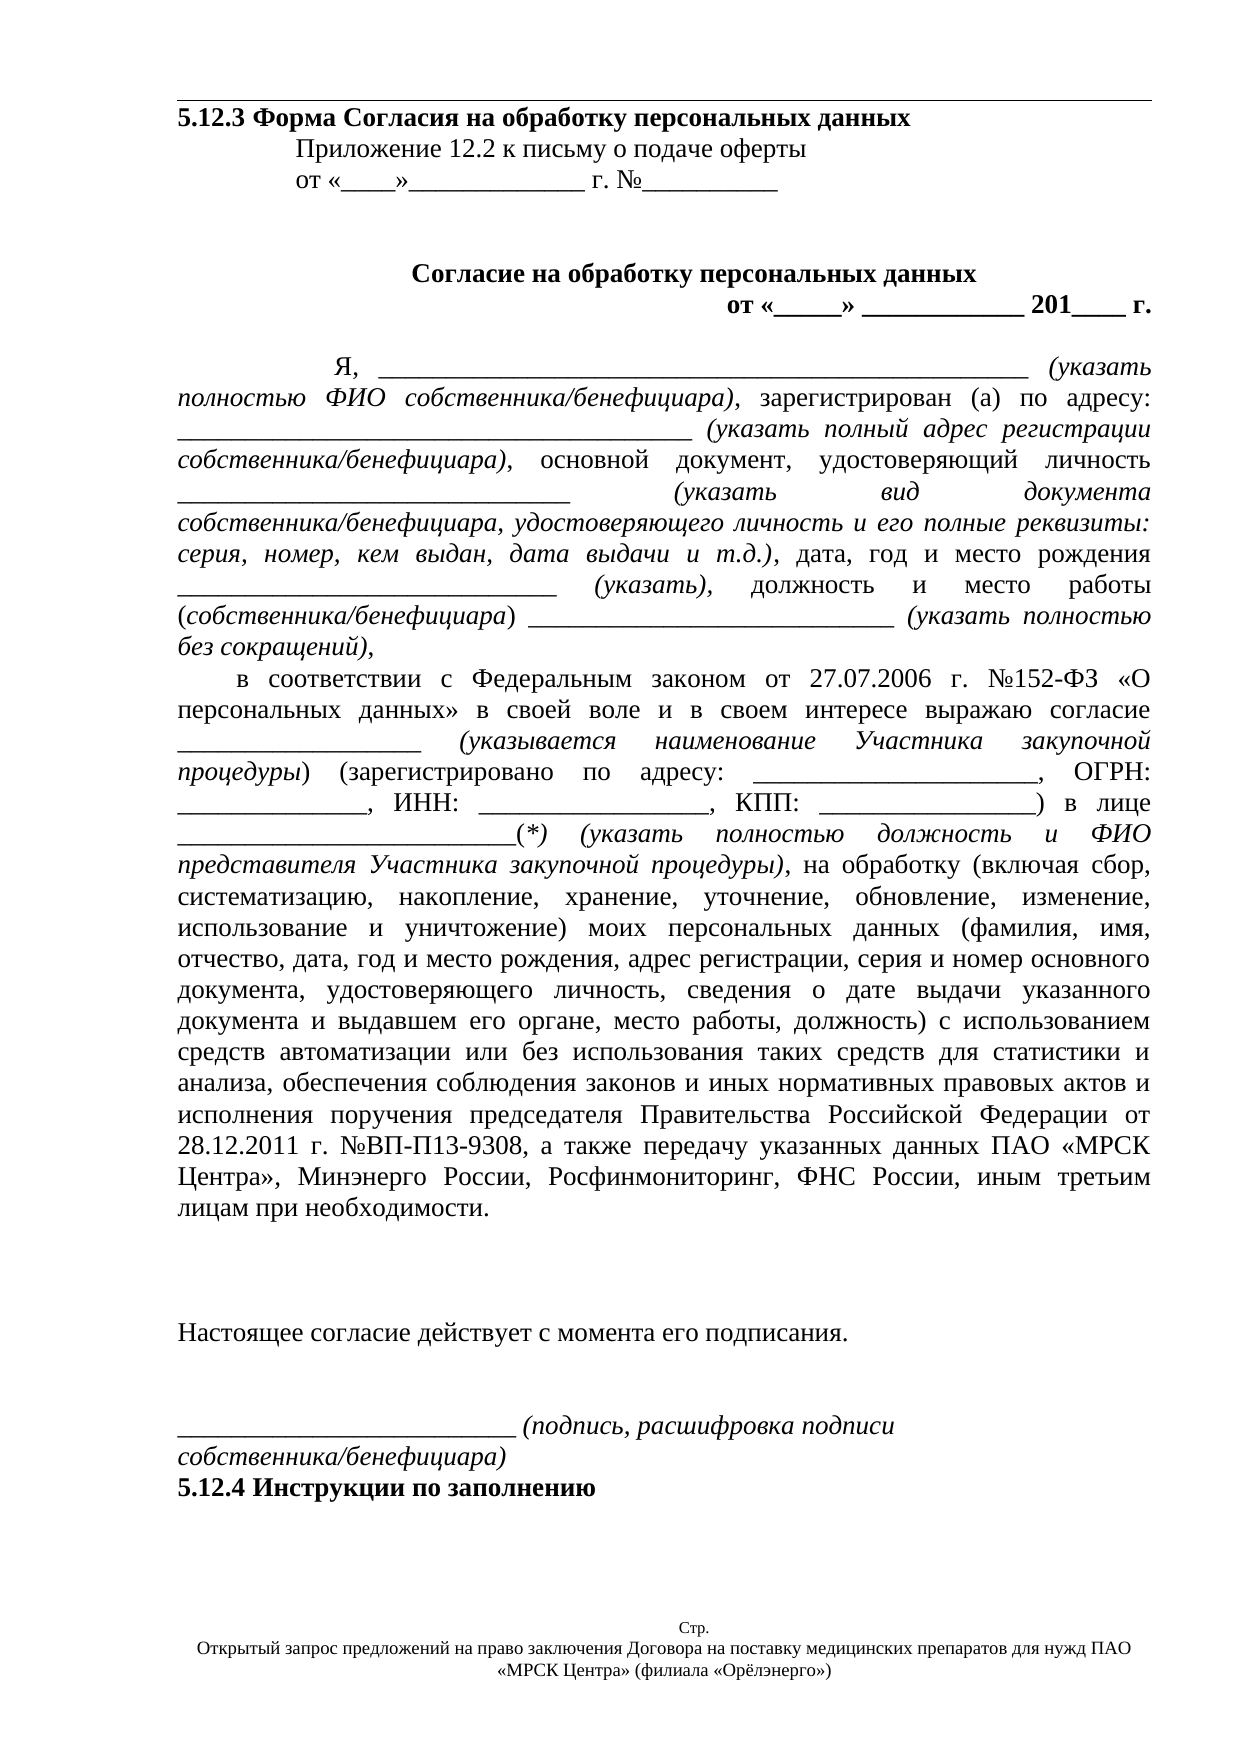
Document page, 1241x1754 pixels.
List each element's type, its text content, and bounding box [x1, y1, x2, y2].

text Согласие на обработку персональных данных [177, 257, 1152, 288]
subtitle Инструкции по заполнению [177, 1471, 1152, 1503]
text от «_____» ____________ 201____ г. [177, 288, 1152, 319]
text Я, ________________________________________________ (указать полностью ФИО собственника/бенефициара), зарегистрирован (а) по адресу: ______________________________________ (указать полный адрес регистрации собственника/бенефициара), основной документ, удостоверяющий личность _____________________________ (указать вид документа собственника/бенефициара, удостоверяющего личность и его полные реквизиты: серия, номер, кем выдан, дата выдачи и т.д.), дата, год и место рождения ____________________________ (указать), должность и место работы (собственника/бенефициара) ___________________________ (указать полностью без сокращений), [177, 350, 1152, 662]
text в соответствии с Федеральным законом от 27.07.2006 г. №152-ФЗ «О персональных данных» в своей воле и в своем интересе выражаю согласие __________________ (указывается наименование Участника закупочной процедуры) (зарегистрировано по адресу: _____________________, ОГРН: ______________, ИНН: _________________, КПП: ________________) в лице _________________________(*) (указать полностью должность и ФИО представителя Участника закупочной процедуры), на обработку (включая сбор, систематизацию, накопление, хранение, уточнение, обновление, изменение, использование и уничтожение) моих персональных данных (фамилия, имя, отчество, дата, год и место рождения, адрес регистрации, серия и номер основного документа, удостоверяющего личность, сведения о дате выдачи указанного документа и выдавшем его органе, место работы, должность) с использованием средств автоматизации или без использования таких средств для статистики и анализа, обеспечения соблюдения законов и иных нормативных правовых актов и исполнения поручения председателя Правительства Российской Федерации от 28.12.2011 г. №ВП-П13-9308, а также передачу указанных данных ПАО «МРСК Центра», Минэнерго России, Росфинмониторинг, ФНС России, иным третьим лицам при необходимости. [177, 662, 1152, 1222]
subtitle Форма Согласия на обработку персональных данных [177, 101, 1152, 132]
text Настоящее согласие действует с момента его подписания. [177, 1316, 1152, 1347]
text _________________________ (подпись, расшифровка подписи собственника/бенефициара) [177, 1409, 1152, 1471]
text Приложение 12.2 к письму о подаче оферты от «____»_____________ г. №__________ [295, 132, 1152, 194]
